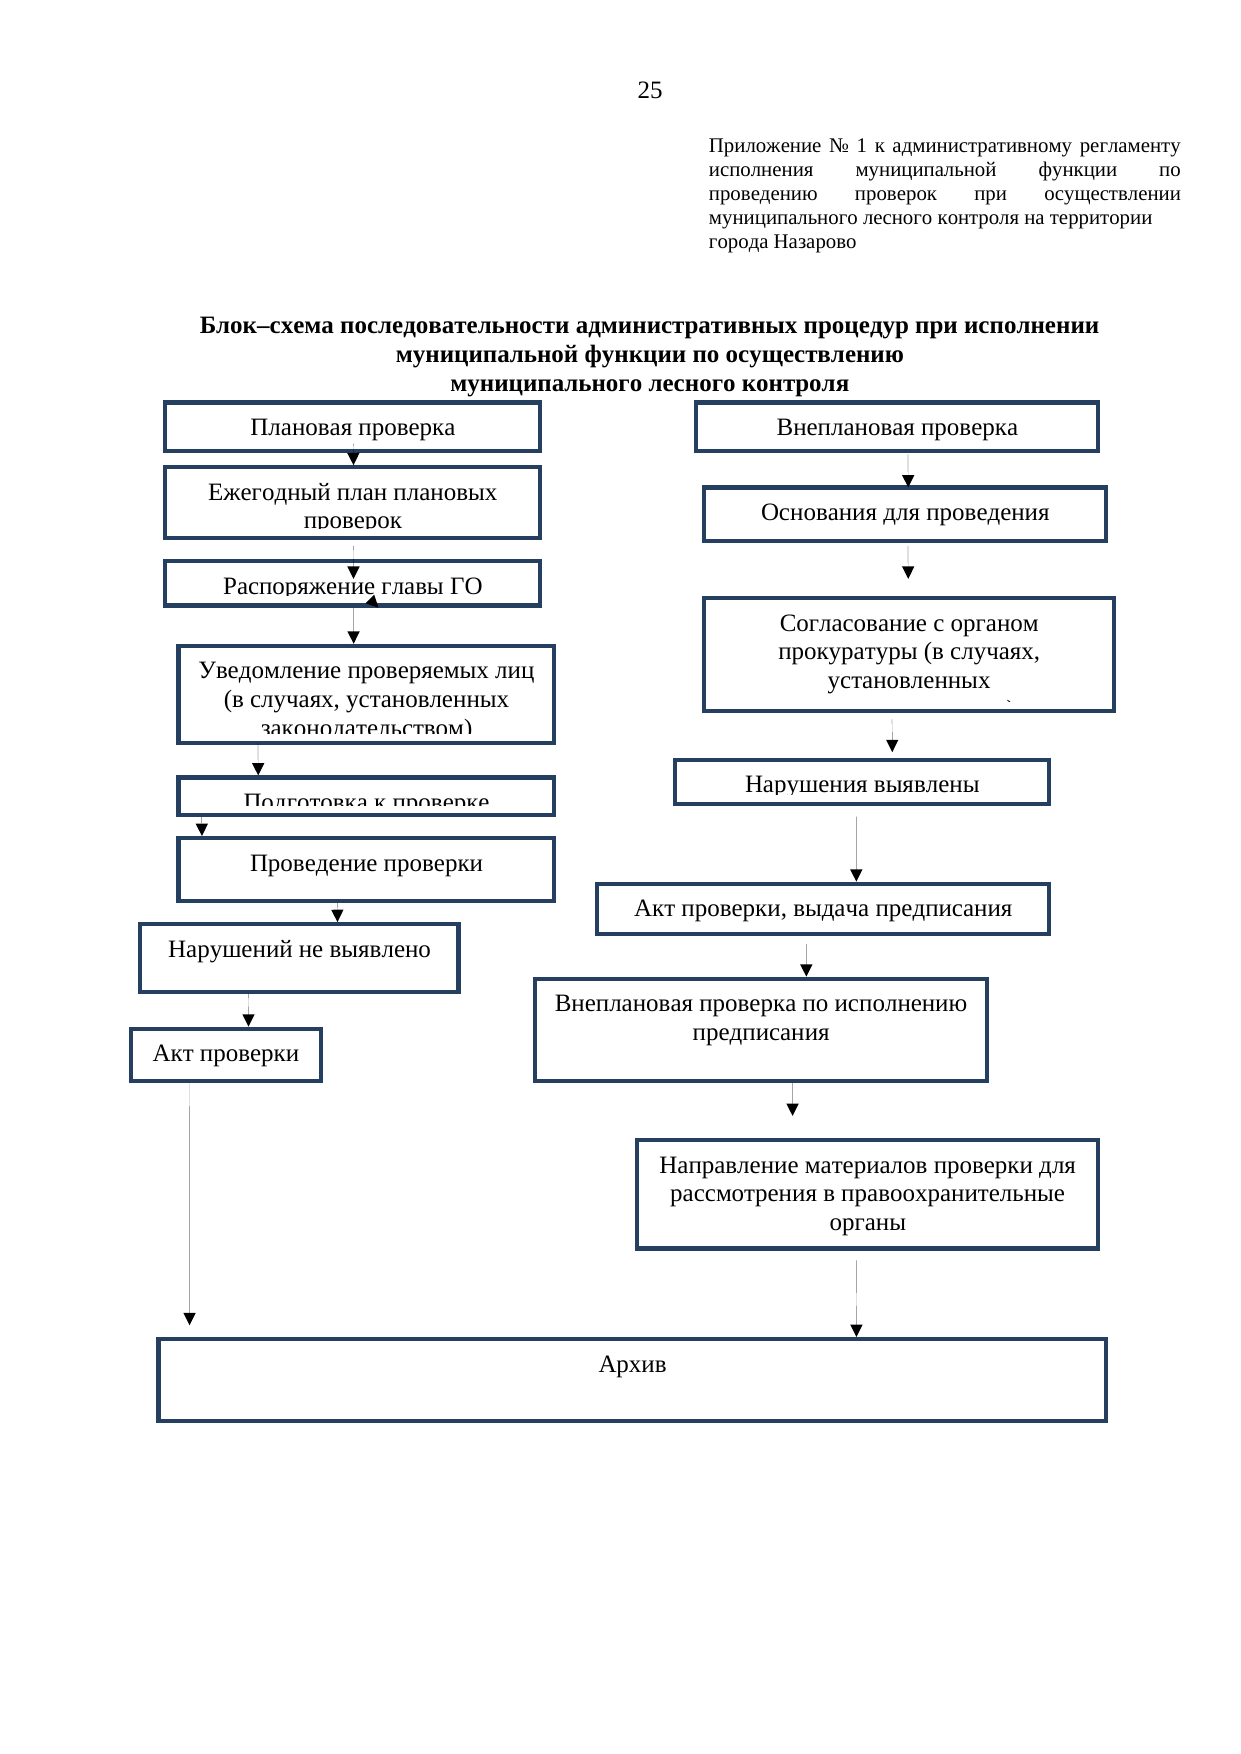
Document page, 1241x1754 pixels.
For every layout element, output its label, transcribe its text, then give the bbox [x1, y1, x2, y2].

text Приложение № 1 к административному регламенту исполнения муниципальной функции по проведению проверок при осуществлении муниципального лесного контроля на территории [709, 132, 1181, 229]
text муниципального лесного контроля [118, 368, 1181, 397]
text муниципальной функции по осуществлению [118, 339, 1181, 368]
text города Назарово [709, 229, 1181, 253]
text Блок–схема последовательности административных процедур при исполнении [118, 310, 1181, 339]
